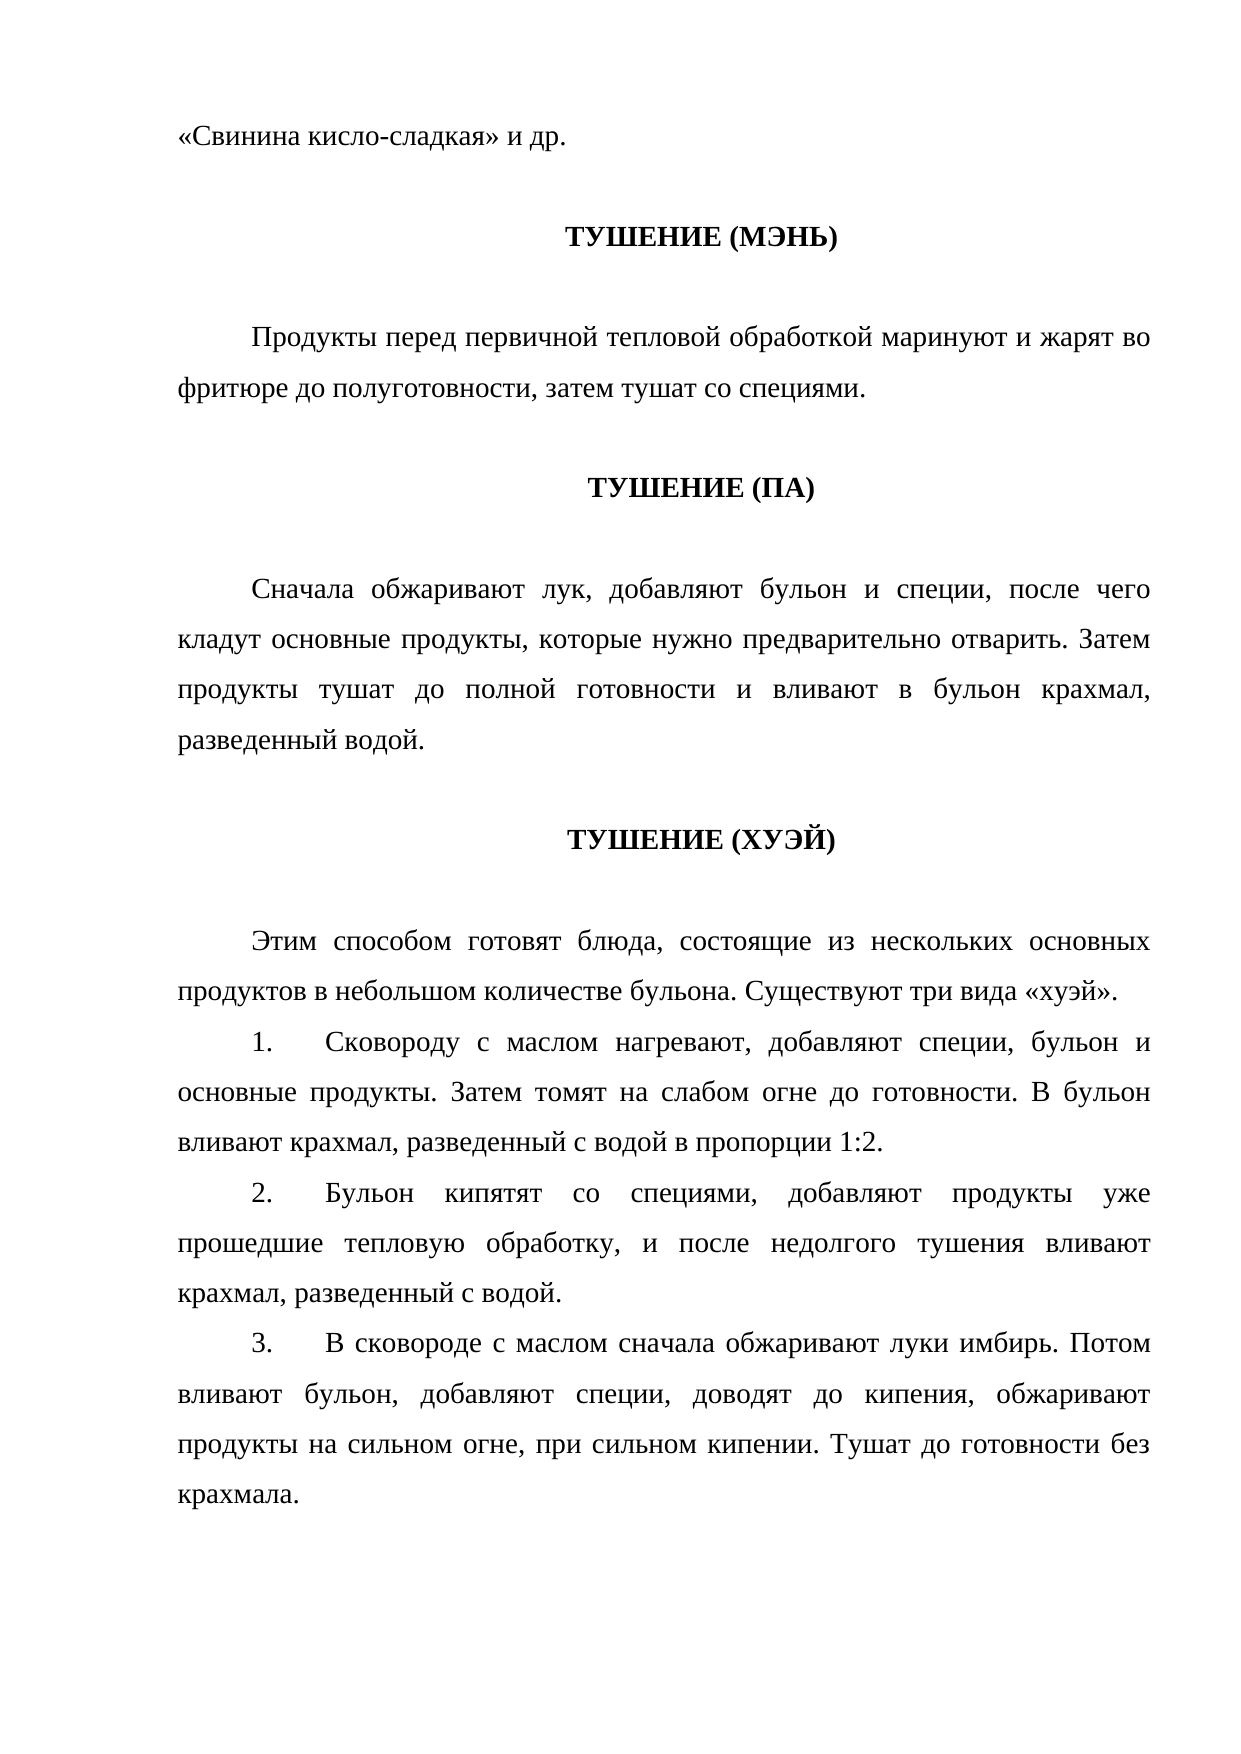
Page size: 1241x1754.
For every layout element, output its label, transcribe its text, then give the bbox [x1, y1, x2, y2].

text Продукты перед первичной тепловой обработкой маринуют и жарят во фритюре до полуготовности, затем тушат со специями. [177, 319, 1152, 403]
text ТУШЕНИЕ (МЭНЬ) [177, 219, 1152, 252]
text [177, 118, 1152, 152]
text ТУШЕНИЕ (ХУЭЙ) [177, 822, 1152, 856]
text ТУШЕНИЕ (ПА) [177, 470, 1152, 504]
text Этим способом готовят блюда, состоящие из нескольких основных продуктов в небольшом количестве бульона. Существуют три вида «хуэй». [177, 923, 1152, 1007]
list Бульон кипятят со специями, добавляют продукты уже прошедшие тепловую обработку, и после недолгого тушения вливают крахмал, разведенный с водой. [177, 1175, 1152, 1309]
list В сковороде с маслом сначала обжаривают луки имбирь. Потом вливают бульон, добавляют специи, доводят до кипения, обжаривают продукты на сильном огне, при сильном кипении. Тушат до готовности без крахмала. [177, 1326, 1152, 1510]
text Сначала обжаривают лук, добавляют бульон и специи, после чего кладут основные продукты, которые нужно предварительно отварить. Затем продукты тушат до полной готовности и вливают в бульон крахмал, разведенный водой. [177, 571, 1152, 755]
list Сковороду с маслом нагревают, добавляют специи, бульон и основные продукты. Затем томят на слабом огне до готовности. В бульон вливают крахмал, разведенный с водой в пропорции 1:2. [177, 1024, 1152, 1158]
